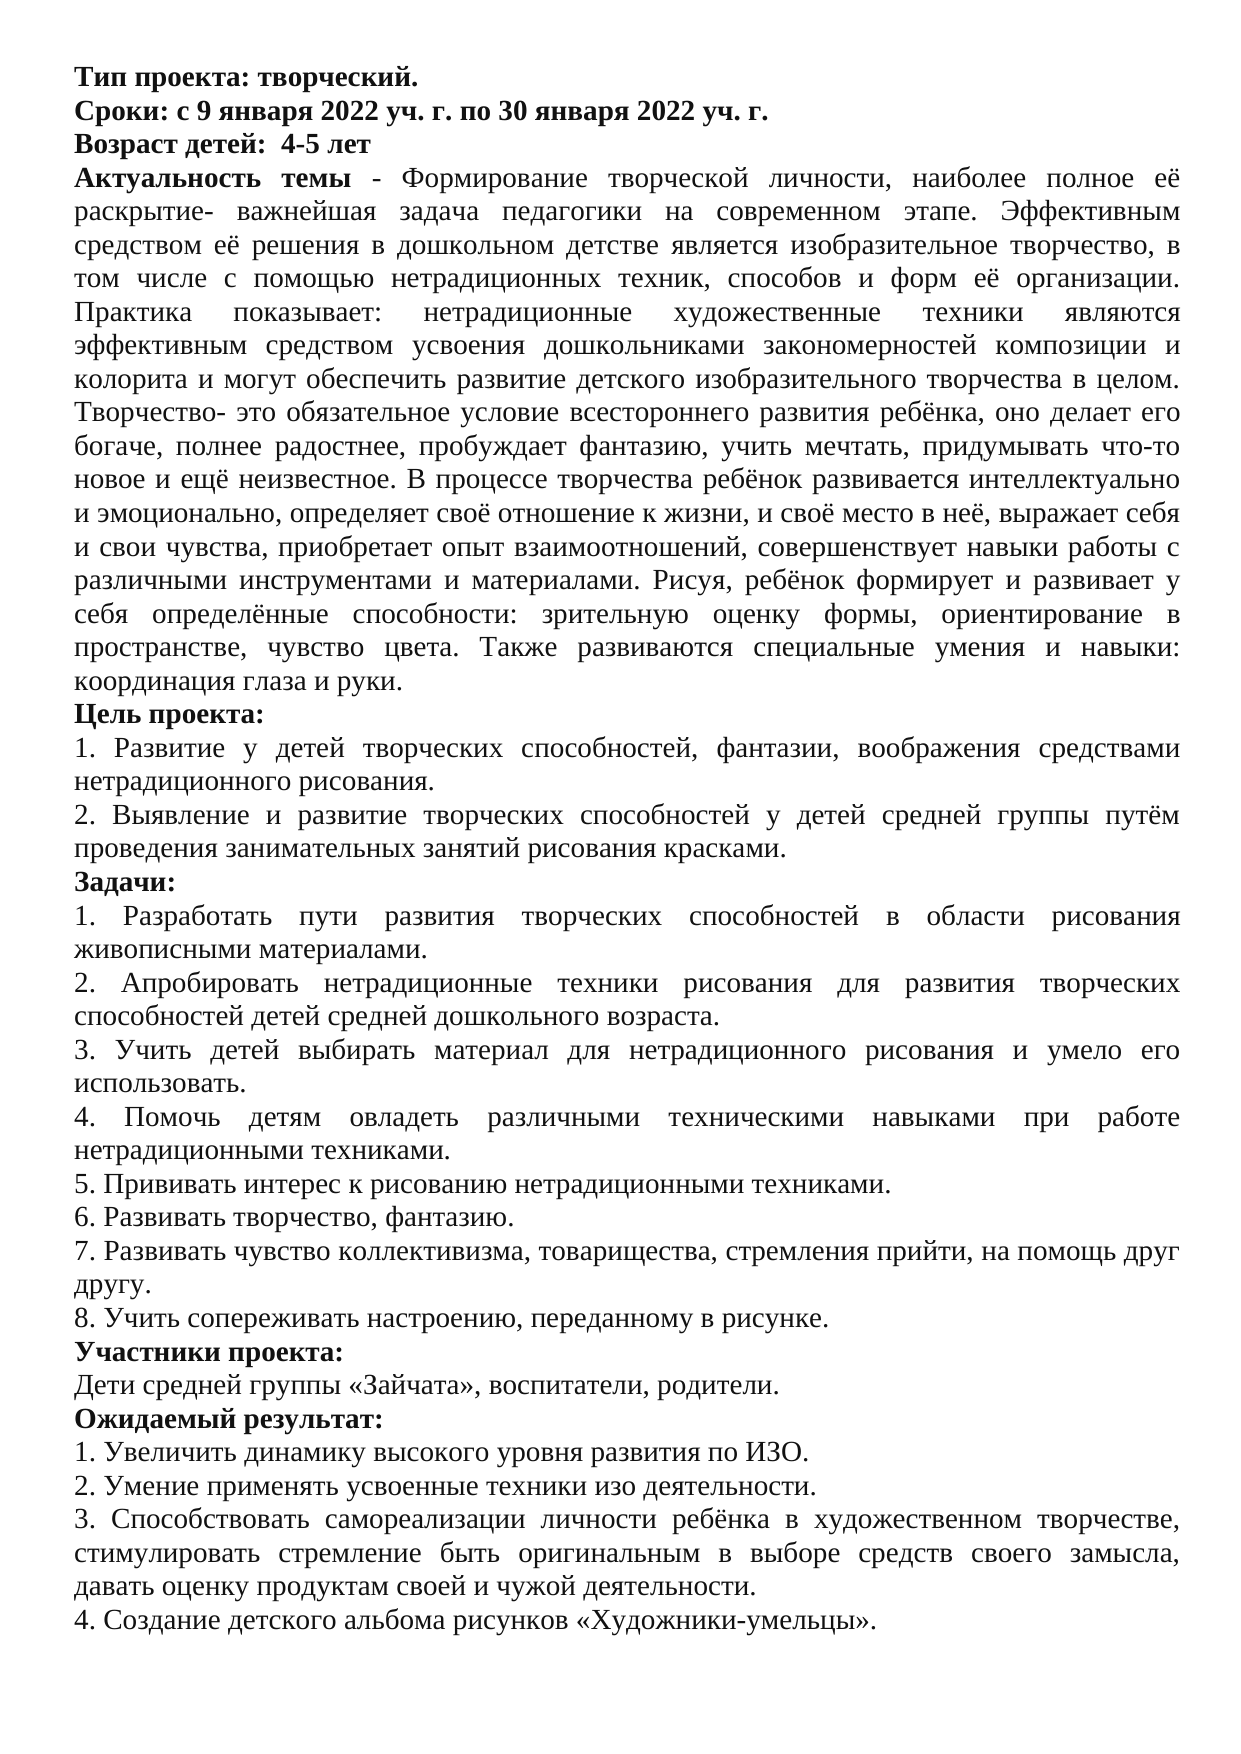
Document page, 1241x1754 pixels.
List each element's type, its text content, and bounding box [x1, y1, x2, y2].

text Актуальность темы - Формирование творческой личности, наиболее полное её раскрытие- важнейшая задача педагогики на современном этапе. Эффективным средством её решения в дошкольном детстве является изобразительное творчество, в том числе с помощью нетрадиционных техник, способов и форм её организации. Практика показывает: нетрадиционные художественные техники являются эффективным средством усвоения дошкольниками закономерностей композиции и колорита и могут обеспечить развитие детского изобразительного творчества в целом. Творчество- это обязательное условие всестороннего развития ребёнка, оно делает его богаче, полнее радостнее, пробуждает фантазию, учить мечтать, придумывать что-то новое и ещё неизвестное. В процессе творчества ребёнок развивается интеллектуально и эмоционально, определяет своё отношение к жизни, и своё место в неё, выражает себя и свои чувства, приобретает опыт взаимоотношений, совершенствует навыки работы с различными инструментами и материалами. Рисуя, ребёнок формирует и развивает у себя определённые способности: зрительную оценку формы, ориентирование в пространстве, чувство цвета. Также развиваются специальные умения и навыки: координация глаза и руки. [74, 160, 1181, 696]
text Ожидаемый результат: [74, 1401, 1181, 1434]
text 1. Разработать пути развития творческих способностей в области рисования живописными материалами. [74, 898, 1181, 965]
text 4. Помочь детям овладеть различными техническими навыками при работе нетрадиционными техниками. [74, 1099, 1181, 1166]
text Участники проекта: [74, 1334, 1181, 1367]
text 5. Прививать интерес к рисованию нетрадиционными техниками. [74, 1166, 1181, 1199]
text Возраст детей: 4-5 лет [74, 126, 1181, 160]
text Дети средней группы «Зайчата», воспитатели, родители. [74, 1367, 1181, 1401]
text 3. Учить детей выбирать материал для нетрадиционного рисования и умело его использовать. [74, 1032, 1181, 1099]
text Тип проекта: творческий. [74, 59, 1181, 93]
text 6. Развивать творчество, фантазию. [74, 1199, 1181, 1233]
text Сроки: с 9 января 2022 уч. г. по 30 января 2022 уч. г. [74, 93, 1181, 126]
text 2. Выявление и развитие творческих способностей у детей средней группы путём проведения занимательных занятий рисования красками. [74, 797, 1181, 864]
text 7. Развивать чувство коллективизма, товарищества, стремления прийти, на помощь друг другу. [74, 1233, 1181, 1300]
text 1. Развитие у детей творческих способностей, фантазии, воображения средствами нетрадиционного рисования. [74, 730, 1181, 797]
text 1. Увеличить динамику высокого уровня развития по ИЗО. [74, 1434, 1181, 1468]
text 2. Апробировать нетрадиционные техники рисования для развития творческих способностей детей средней дошкольного возраста. [74, 965, 1181, 1032]
text 4. Создание детского альбома рисунков «Художники-умельцы». [74, 1602, 1181, 1636]
text 8. Учить сопереживать настроению, переданному в рисунке. [74, 1300, 1181, 1334]
text Задачи: [74, 864, 1181, 898]
text 3. Способствовать самореализации личности ребёнка в художественном творчестве, стимулировать стремление быть оригинальным в выборе средств своего замысла, давать оценку продуктам своей и чужой деятельности. [74, 1501, 1181, 1602]
text Цель проекта: [74, 696, 1181, 730]
text 2. Умение применять усвоенные техники изо деятельности. [74, 1468, 1181, 1501]
